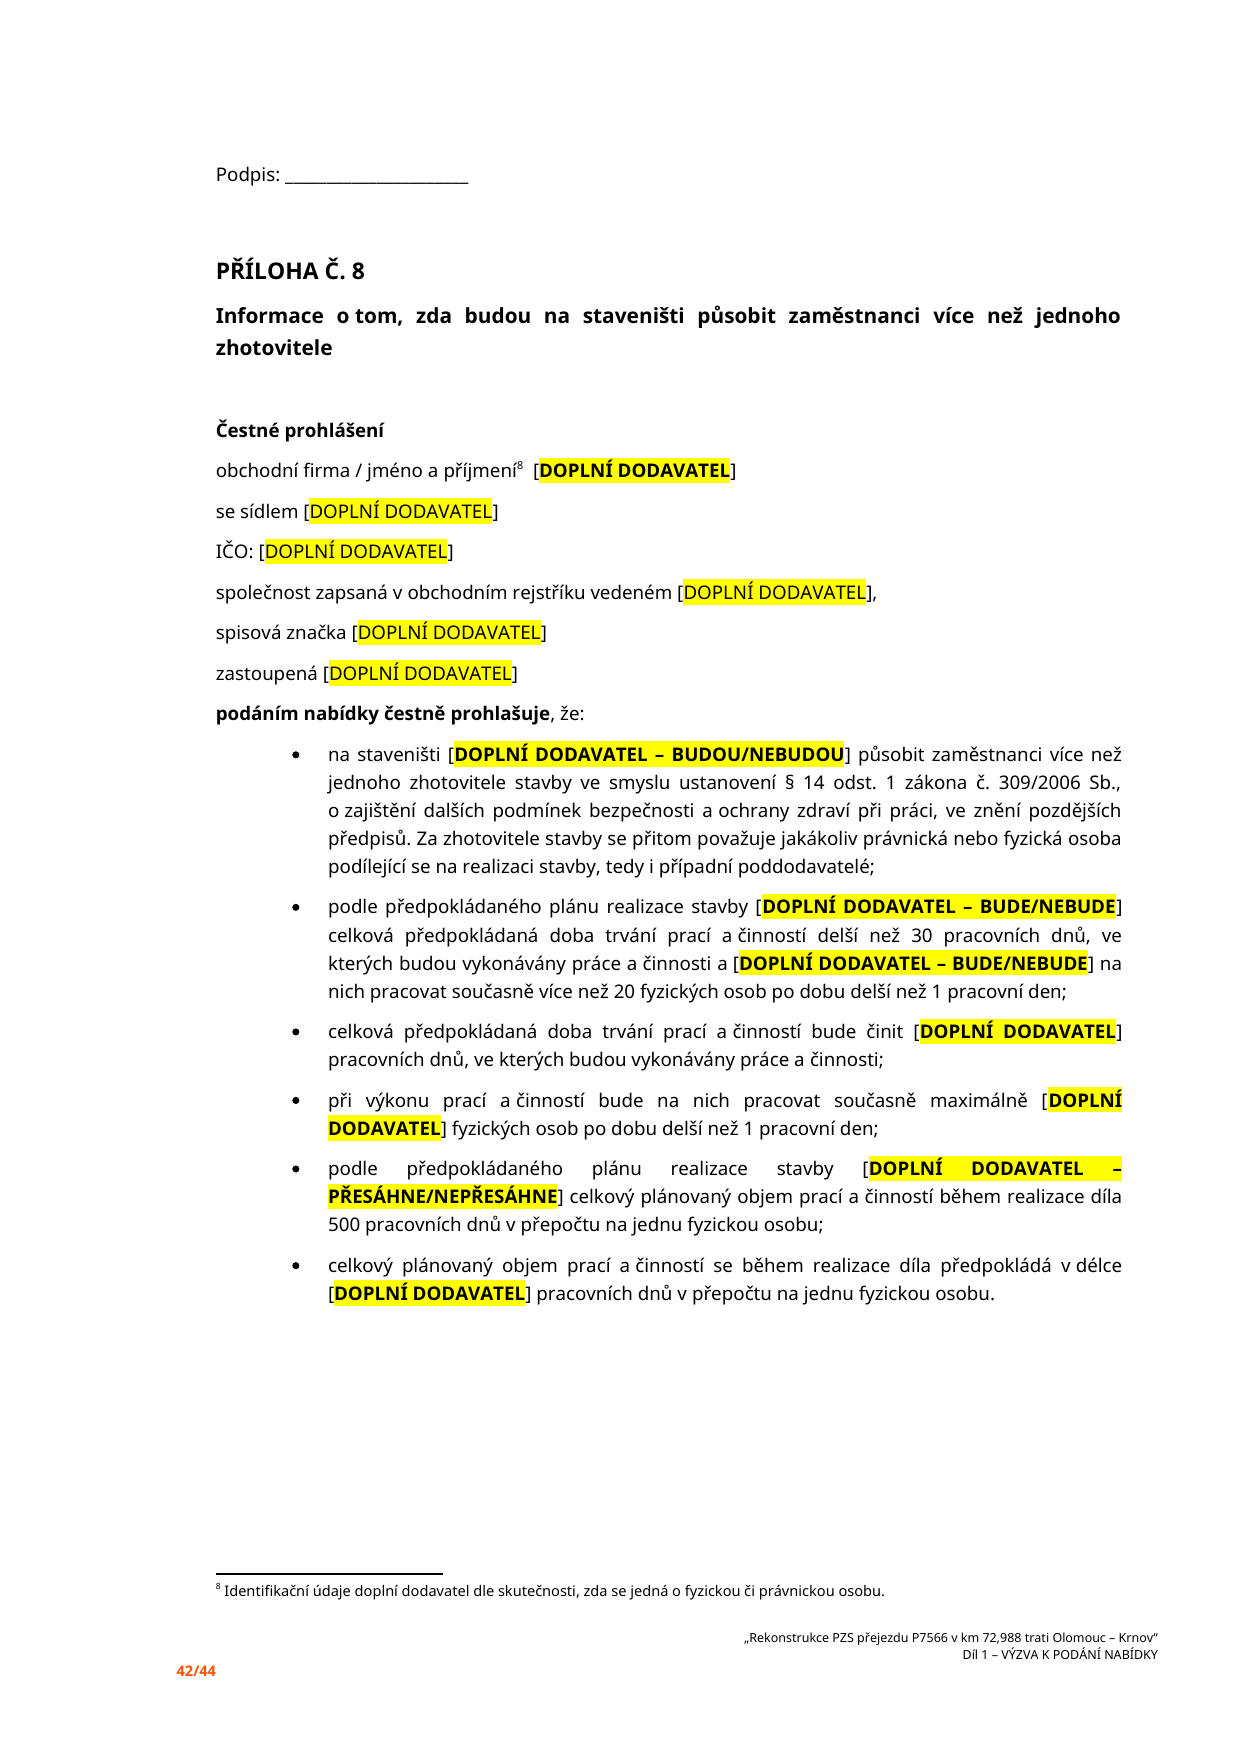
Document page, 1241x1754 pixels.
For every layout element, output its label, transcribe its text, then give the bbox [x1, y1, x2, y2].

text celková předpokládaná doba trvání prací a činností bude činit [DOPLNÍ DODAVATEL] pracovních dnů, ve kterých budou vykonávány práce a činnosti; [292, 1018, 1122, 1072]
text při výkonu prací a činností bude na nich pracovat současně maximálně [DOPLNÍ DODAVATEL] fyzických osob po dobu delší než 1 pracovní den; [292, 1087, 1122, 1141]
text Čestné prohlášení [216, 417, 1122, 443]
text Podpis: ______________________ [216, 161, 1122, 187]
text Příloha č. 8 [216, 255, 1122, 286]
text spisová značka [DOPLNÍ DODAVATEL] [216, 620, 358, 645]
text podáním nabídky čestně prohlašuje, že: [216, 701, 1122, 726]
text zastoupená [DOPLNÍ DODAVATEL] [512, 660, 1122, 686]
text na staveništi [DOPLNÍ DODAVATEL – BUDOU/NEBUDOU] působit zaměstnanci více než jednoho zhotovitele stavby ve smyslu ustanovení § 14 odst. 1 zákona č. 309/2006 Sb., o zajištění dalších podmínek bezpečnosti a ochrany zdraví při práci, ve znění pozdějších předpisů. Za zhotovitele stavby se přitom považuje jakákoliv právnická nebo fyzická osoba podílející se na realizaci stavby, tedy i případní poddodavatelé; [292, 741, 1122, 879]
text IČO: [DOPLNÍ DODAVATEL] [447, 539, 1122, 564]
text obchodní firma / jméno a příjmení [DOPLNÍ DODAVATEL] [216, 458, 539, 483]
text společnost zapsaná v obchodním rejstříku vedeném [DOPLNÍ DODAVATEL], [866, 579, 1122, 605]
text společnost zapsaná v obchodním rejstříku vedeném [DOPLNÍ DODAVATEL], [216, 579, 683, 605]
text podle předpokládaného plánu realizace stavby [DOPLNÍ DODAVATEL – PŘESÁHNE/NEPŘESÁHNE] celkový plánovaný objem prací a činností během realizace díla 500 pracovních dnů v přepočtu na jednu fyzickou osobu; [292, 1156, 1122, 1237]
text obchodní firma / jméno a příjmení [DOPLNÍ DODAVATEL] [730, 458, 1122, 483]
text se sídlem [DOPLNÍ DODAVATEL] [492, 498, 1122, 524]
text se sídlem [DOPLNÍ DODAVATEL] [216, 498, 309, 524]
text zastoupená [DOPLNÍ DODAVATEL] [216, 660, 329, 686]
text celkový plánovaný objem prací a činností se během realizace díla předpokládá v délce [DOPLNÍ DODAVATEL] pracovních dnů v přepočtu na jednu fyzickou osobu. [292, 1252, 1122, 1306]
text spisová značka [DOPLNÍ DODAVATEL] [541, 620, 1122, 645]
text podle předpokládaného plánu realizace stavby [DOPLNÍ DODAVATEL – BUDE/NEBUDE] celková předpokládaná doba trvání prací a činností delší než 30 pracovních dnů, ve kterých budou vykonávány práce a činnosti a [DOPLNÍ DODAVATEL – BUDE/NEBUDE] na nich pracovat současně více než 20 fyzických osob po dobu delší než 1 pracovní den; [292, 894, 1122, 1003]
text Informace o tom, zda budou na staveništi působit zaměstnanci více než jednoho zhotovitele [216, 302, 1122, 361]
